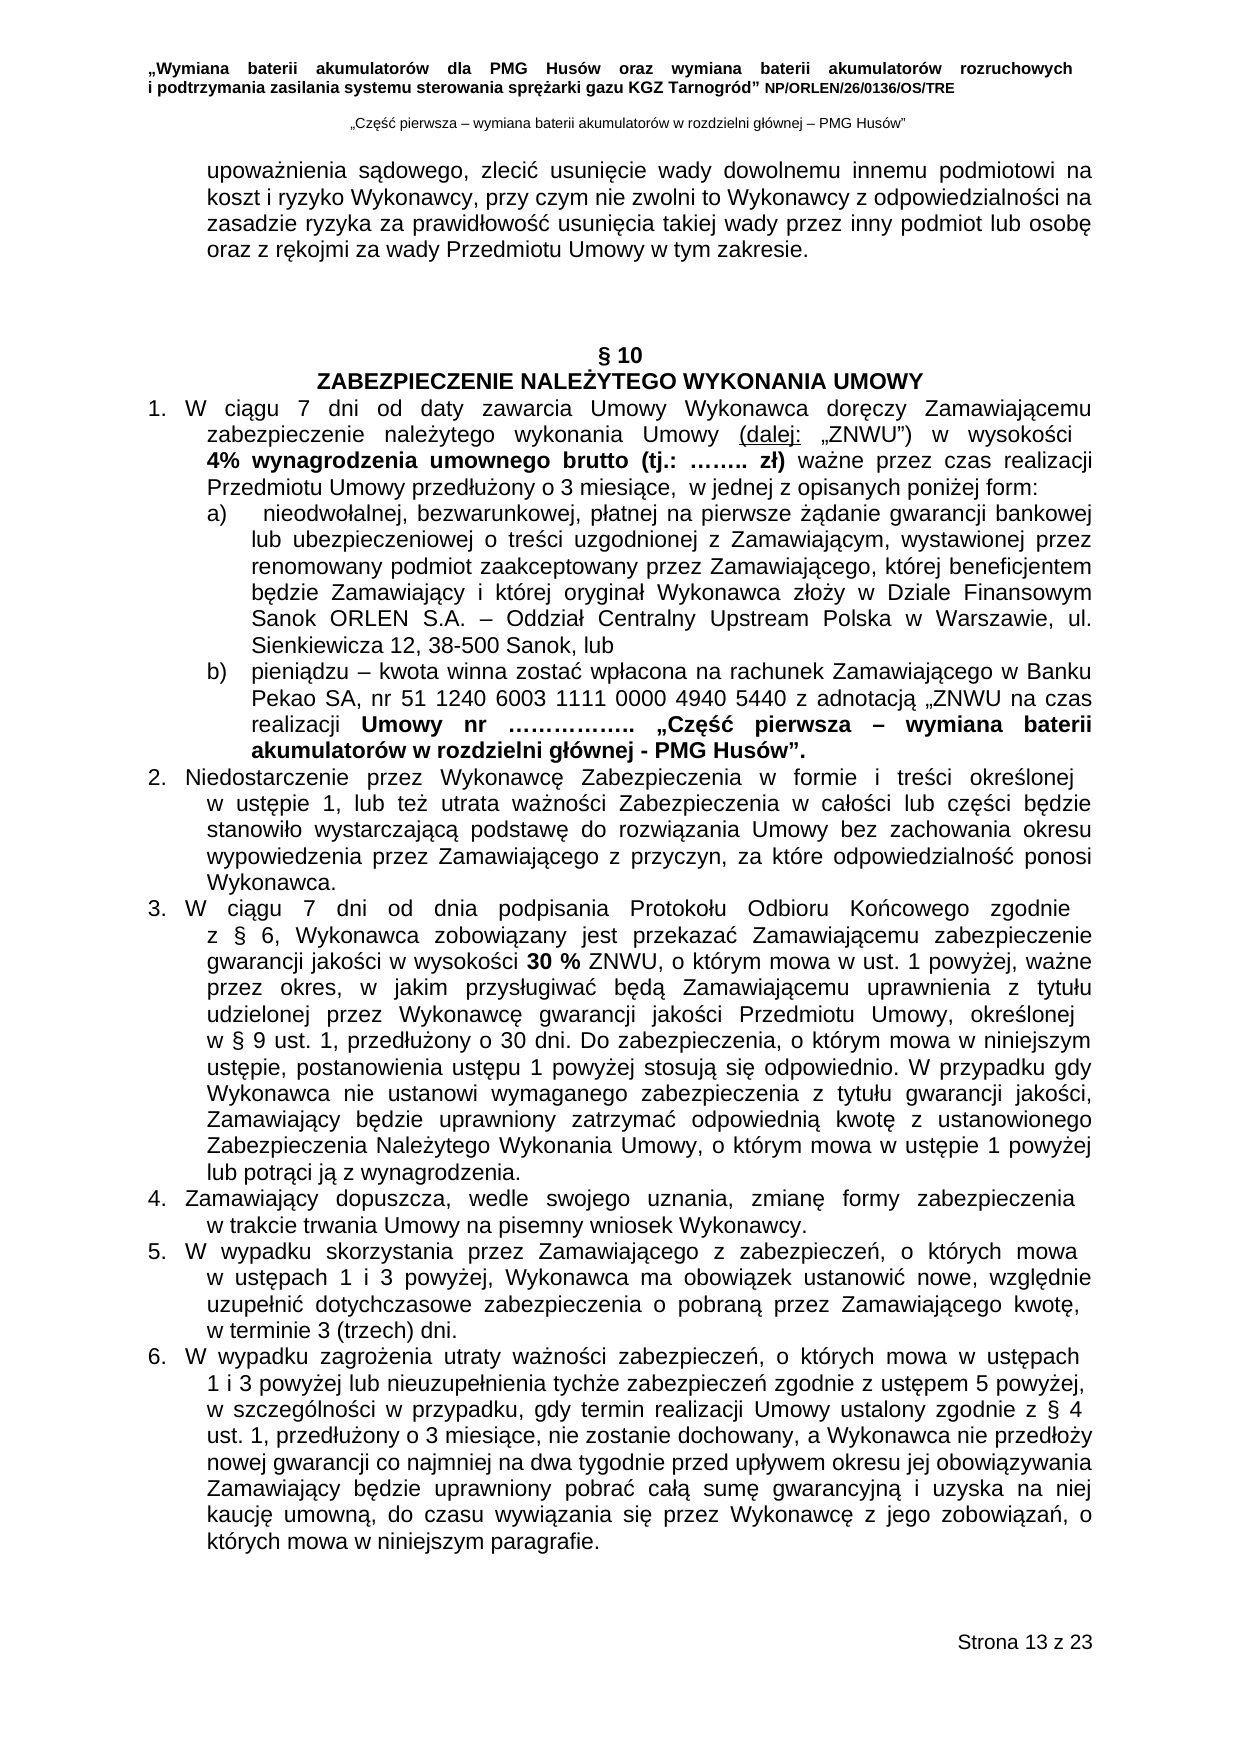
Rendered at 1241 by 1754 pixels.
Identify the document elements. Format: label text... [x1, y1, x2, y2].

text b) pieniądzu – kwota winna zostać wpłacona na rachunek Zamawiającego w Banku Pekao SA, nr 51 1240 6003 1111 0000 4940 5440 z adnotacją „ZNWU na czas realizacji Umowy nr …………….. „Część pierwsza – wymiana baterii akumulatorów w rozdzielni głównej - PMG Husów”. [207, 658, 1093, 763]
list W ciągu 7 dni od dnia podpisania Protokołu Odbioru Końcowego zgodnie z § 6, Wykonawca zobowiązany jest przekazać Zamawiającemu zabezpieczenie gwarancji jakości w wysokości 30 % ZNWU, o którym mowa w ust. 1 powyżej, ważne przez okres, w jakim przysługiwać będą Zamawiającemu uprawnienia z tytułu udzielonej przez Wykonawcę gwarancji jakości Przedmiotu Umowy, określonej w § 9 ust. 1, przedłużony o 30 dni. Do zabezpieczenia, o którym mowa w niniejszym ustępie, postanowienia ustępu 1 powyżej stosują się odpowiednio. W przypadku gdy Wykonawca nie ustanowi wymaganego zabezpieczenia z tytułu gwarancji jakości, Zamawiający będzie uprawniony zatrzymać odpowiednią kwotę z ustanowionego Zabezpieczenia Należytego Wykonania Umowy, o którym mowa w ustępie 1 powyżej lub potrąci ją z wynagrodzenia. [148, 895, 1093, 1185]
list W wypadku zagrożenia utraty ważności zabezpieczeń, o których mowa w ustępach 1 i 3 powyżej lub nieuzupełnienia tychże zabezpieczeń zgodnie z ustępem 5 powyżej, w szczególności w przypadku, gdy termin realizacji Umowy ustalony zgodnie z § 4 ust. 1, przedłużony o 3 miesiące, nie zostanie dochowany, a Wykonawca nie przedłoży nowej gwarancji co najmniej na dwa tygodnie przed upływem okresu jej obowiązywania Zamawiający będzie uprawniony pobrać całą sumę gwarancyjną i uzyska na niej kaucję umowną, do czasu wywiązania się przez Wykonawcę z jego zobowiązań, o których mowa w niniejszym paragrafie. [148, 1343, 1093, 1554]
subtitle ZABEZPIECZENIE NALEŻYTEGO WYKONANIA UMOWY [148, 368, 1093, 394]
list Zamawiający dopuszcza, wedle swojego uznania, zmianę formy zabezpieczenia w trakcie trwania Umowy na pisemny wniosek Wykonawcy. [148, 1185, 1093, 1238]
subtitle § 10 [148, 342, 1093, 368]
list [148, 157, 1093, 263]
list W wypadku skorzystania przez Zamawiającego z zabezpieczeń, o których mowa w ustępach 1 i 3 powyżej, Wykonawca ma obowiązek ustanowić nowe, względnie uzupełnić dotychczasowe zabezpieczenia o pobraną przez Zamawiającego kwotę, w terminie 3 (trzech) dni. [148, 1238, 1093, 1343]
text a) nieodwołalnej, bezwarunkowej, płatnej na pierwsze żądanie gwarancji bankowej lub ubezpieczeniowej o treści uzgodnionej z Zamawiającym, wystawionej przez renomowany podmiot zaakceptowany przez Zamawiającego, której beneficjentem będzie Zamawiający i której oryginał Wykonawca złoży w Dziale Finansowym Sanok ORLEN S.A. – Oddział Centralny Upstream Polska w Warszawie, ul. Sienkiewicza 12, 38-500 Sanok, lub [207, 500, 1093, 658]
list W ciągu 7 dni od daty zawarcia Umowy Wykonawca doręczy Zamawiającemu zabezpieczenie należytego wykonania Umowy (dalej: „ZNWU”) w wysokości 4% wynagrodzenia umownego brutto (tj.: …….. zł) ważne przez czas realizacji Przedmiotu Umowy przedłużony o 3 miesiące, w jednej z opisanych poniżej form: [148, 394, 1093, 500]
list Niedostarczenie przez Wykonawcę Zabezpieczenia w formie i treści określonej w ustępie 1, lub też utrata ważności Zabezpieczenia w całości lub części będzie stanowiło wystarczającą podstawę do rozwiązania Umowy bez zachowania okresu wypowiedzenia przez Zamawiającego z przyczyn, za które odpowiedzialność ponosi Wykonawca. [148, 763, 1093, 895]
